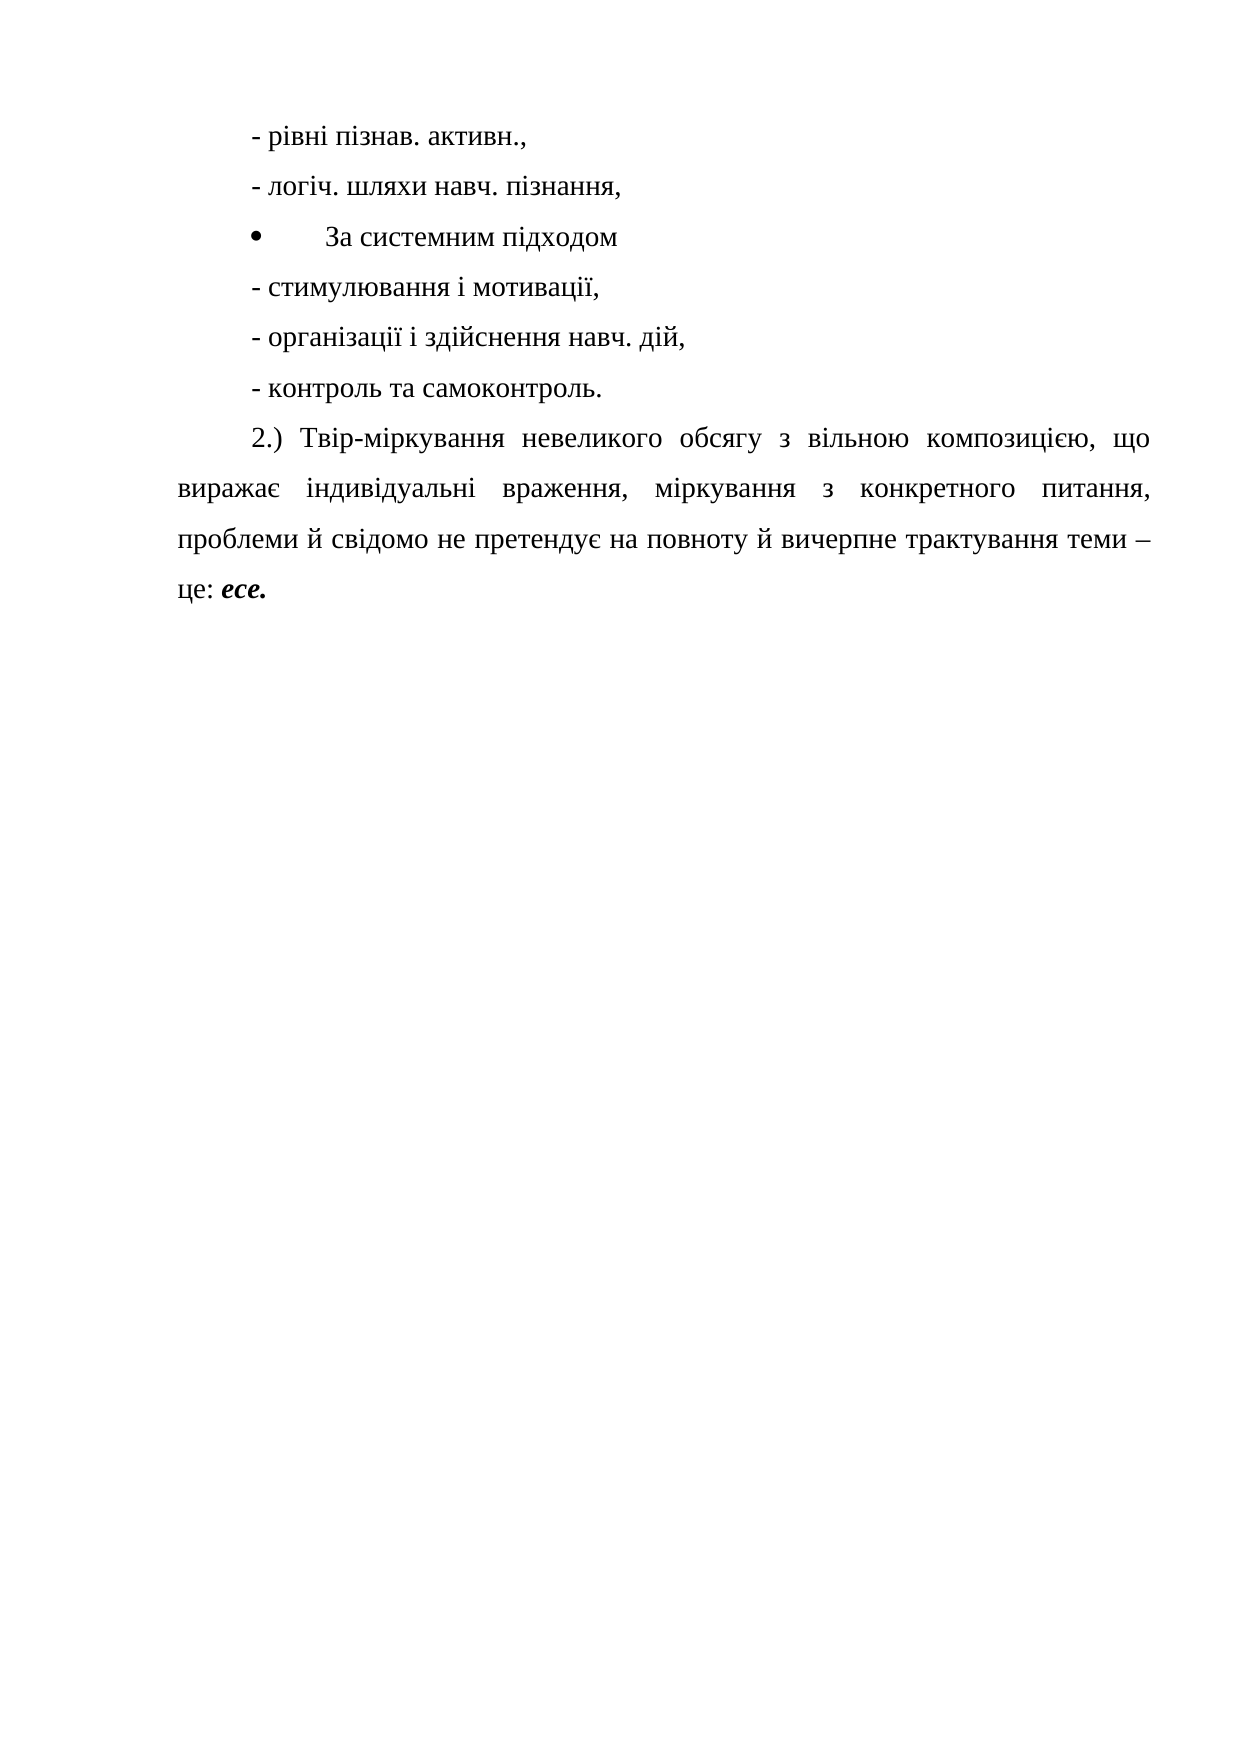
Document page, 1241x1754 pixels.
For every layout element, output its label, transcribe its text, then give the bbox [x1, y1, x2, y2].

text - логіч. шляхи навч. пізнання, [177, 168, 1152, 202]
text - організації і здійснення навч. дій, [177, 319, 1152, 353]
text - контроль та самоконтроль. [177, 370, 1152, 403]
text - рівні пізнав. активн., [177, 118, 1152, 152]
text 2.) Твір-міркування невеликого обсягу з вільною композицією, що виражає індивідуальні враження, міркування з конкретного питання, проблеми й свідомо не претендує на повноту й вичерпне трактування теми – це: есе. [177, 420, 1152, 604]
list За системним підходом [177, 219, 1152, 252]
text - стимулювання і мотивації, [177, 269, 1152, 303]
